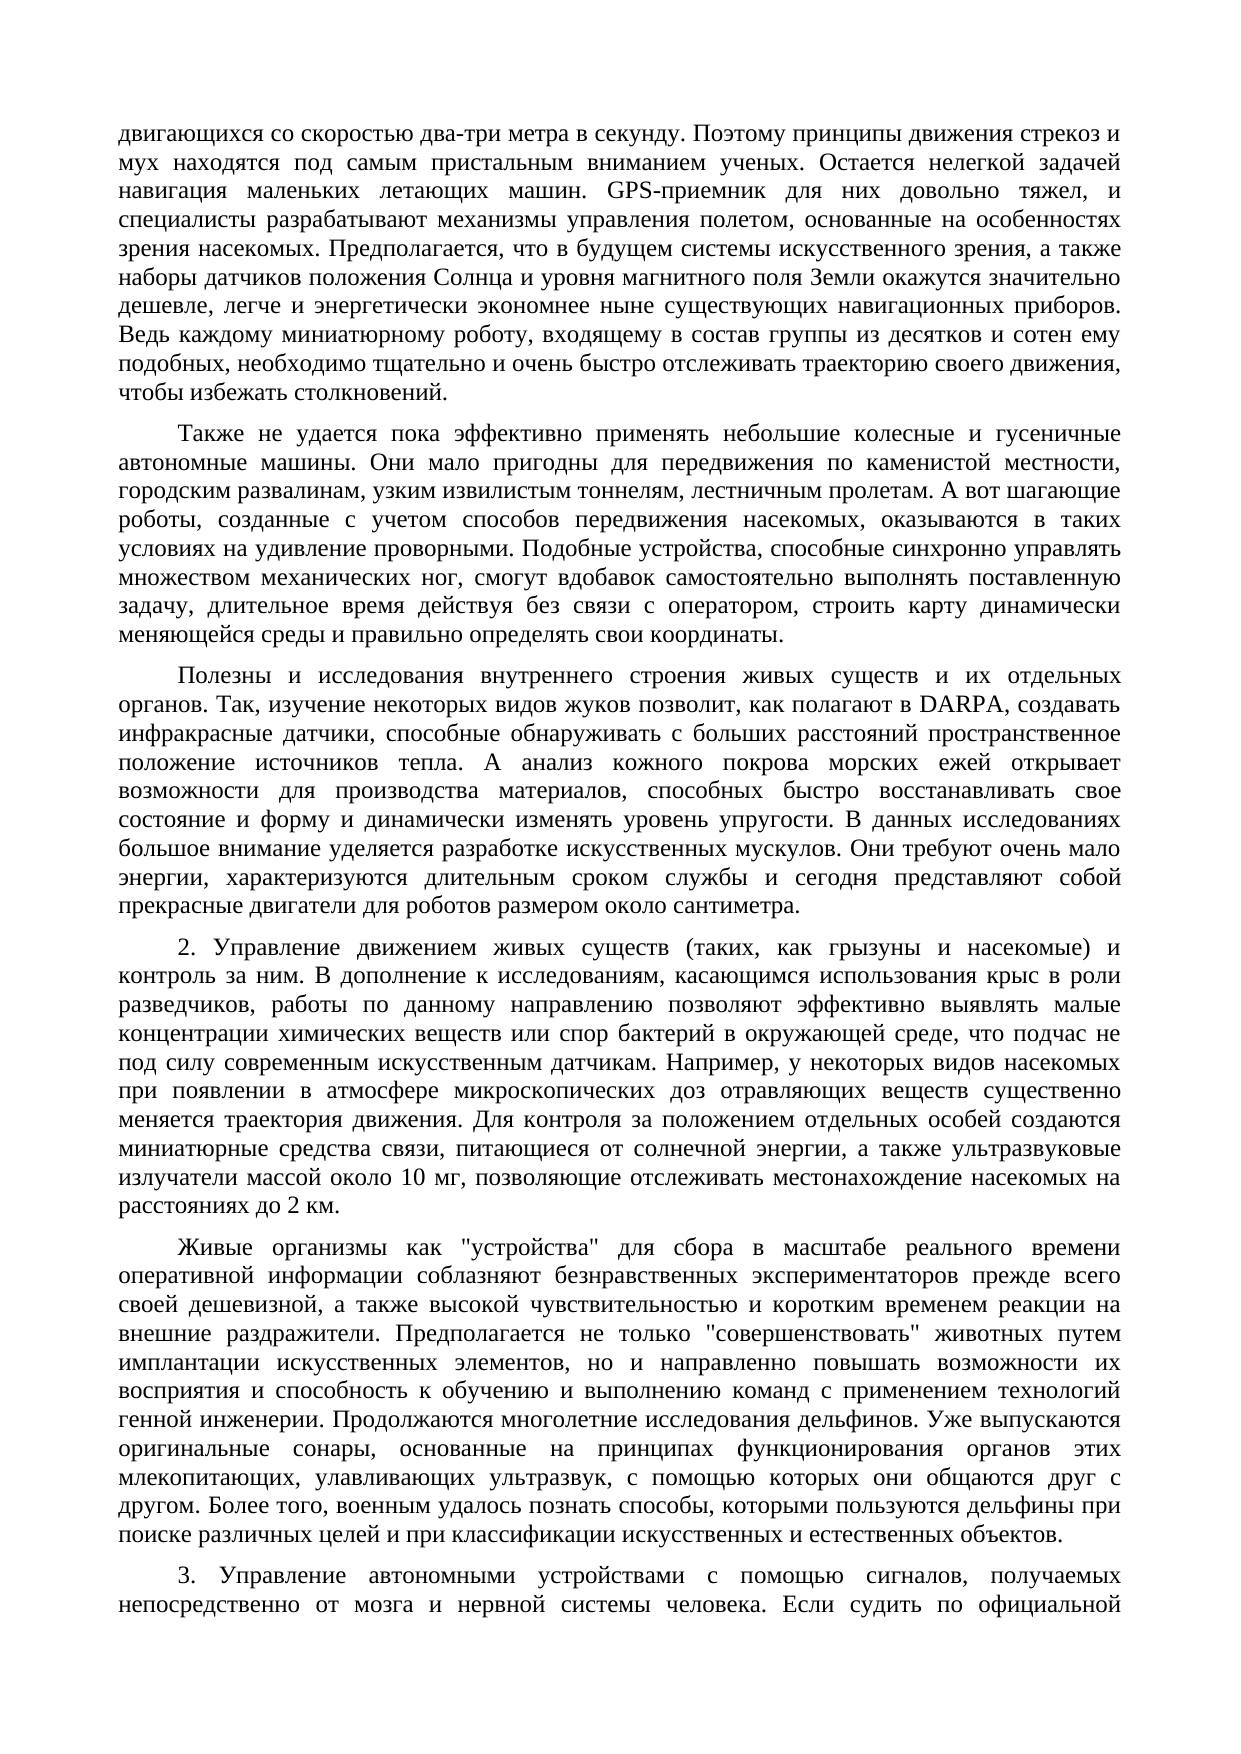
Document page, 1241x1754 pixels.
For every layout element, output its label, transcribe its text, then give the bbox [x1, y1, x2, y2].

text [118, 118, 1122, 406]
text Живые организмы как "устройства" для сбора в масштабе реального времени оперативной информации соблазняют безнравственных экспериментаторов прежде всего своей дешевизной, а также высокой чувствительностью и коротким временем реакции на внешние раздражители. Предполагается не только "совершенствовать" животных путем имплантации искусственных элементов, но и направленно повышать возможности их восприятия и способность к обучению и выполнению команд с применением технологий генной инженерии. Продолжаются многолетние исследования дельфинов. Уже выпускаются оригинальные сонары, основанные на принципах функционирования органов этих млекопитающих, улавливающих ультразвук, с помощью которых они общаются друг с другом. Более того, военным удалось познать способы, которыми пользуются дельфины при поиске различных целей и при классификации искусственных и естественных объектов. [118, 1232, 1122, 1548]
text 2. Управление движением живых существ (таких, как грызуны и насекомые) и контроль за ним. В дополнение к исследованиям, касающимся использования крыс в роли разведчиков, работы по данному направлению позволяют эффективно выявлять малые концентрации химических веществ или спор бактерий в окружающей среде, что подчас не под силу современным искусственным датчикам. Например, у некоторых видов насекомых при появлении в атмосфере микроскопических доз отравляющих веществ существенно меняется траектория движения. Для контроля за положением отдельных особей создаются миниатюрные средства связи, питающиеся от солнечной энергии, а также ультразвуковые излучатели массой около 10 мг, позволяющие отслеживать местонахождение насекомых на расстояниях до 2 км. [118, 932, 1122, 1219]
text Также не удается пока эффективно применять небольшие колесные и гусеничные автономные машины. Они мало пригодны для передвижения по каменистой местности, городским развалинам, узким извилистым тоннелям, лестничным пролетам. А вот шагающие роботы, созданные с учетом способов передвижения насекомых, оказываются в таких условиях на удивление проворными. Подобные устройства, способные синхронно управлять множеством механических ног, смогут вдобавок самостоятельно выполнять поставленную задачу, длительное время действуя без связи с оператором, строить карту динамически меняющейся среды и правильно определять свои координаты. [118, 418, 1122, 648]
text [118, 1561, 1122, 1618]
text Полезны и исследования внутреннего строения живых существ и их отдельных органов. Так, изучение некоторых видов жуков позволит, как полагают в DARPA, создавать инфракрасные датчики, способные обнаруживать с больших расстояний пространственное положение источников тепла. А анализ кожного покрова морских ежей открывает возможности для производства материалов, способных быстро восстанавливать свое состояние и форму и динамически изменять уровень упругости. В данных исследованиях большое внимание уделяется разработке искусственных мускулов. Они требуют очень мало энергии, характеризуются длительным сроком службы и сегодня представляют собой прекрасные двигатели для роботов размером около сантиметра. [118, 661, 1122, 919]
